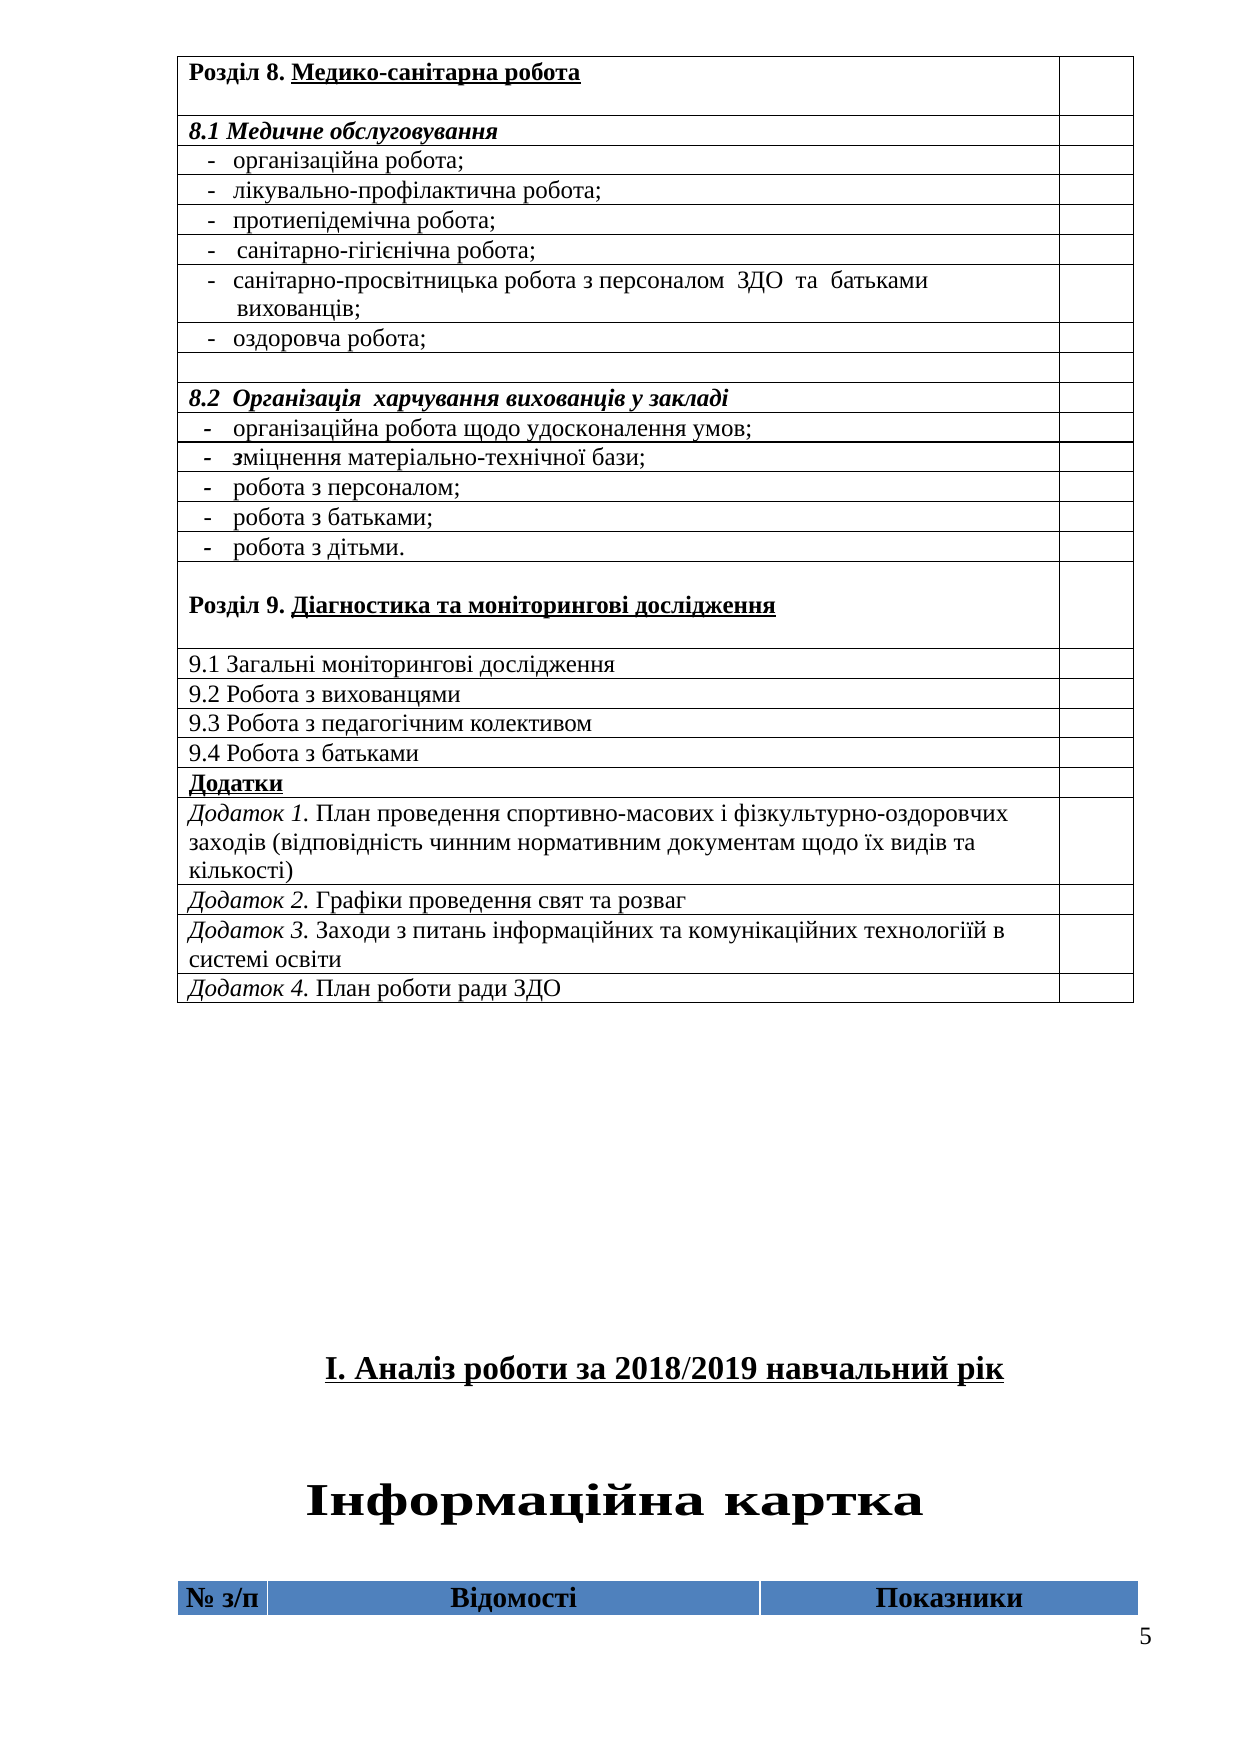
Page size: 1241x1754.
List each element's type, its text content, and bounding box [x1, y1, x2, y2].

table_cell [1060, 413, 1133, 441]
table_cell 8.1 Медичне обслуговування [178, 116, 1059, 144]
table_cell [1060, 885, 1133, 914]
table_cell протиепідемічна робота; [178, 205, 1059, 234]
table_cell [1060, 57, 1133, 115]
table_cell робота з персоналом; [178, 472, 1059, 501]
table_cell робота з дітьми. [178, 532, 1059, 561]
table_cell [1060, 768, 1133, 797]
table_cell [1060, 383, 1133, 412]
table_cell [1060, 353, 1133, 382]
table_cell Розділ 9. Діагностика та моніторингові дослідження [178, 562, 1059, 648]
table_cell організаційна робота; [178, 146, 1059, 174]
table_header Показники [761, 1581, 1138, 1615]
table_cell організаційна робота щодо удосконалення умов; [178, 413, 1059, 441]
table_cell робота з батьками; [178, 502, 1059, 531]
table_cell [1060, 472, 1133, 501]
table_cell санітарно-гігієнічна робота; [178, 235, 1059, 264]
table_cell [1060, 915, 1133, 972]
table_cell лікувально-профілактична робота; [178, 175, 1059, 204]
table_cell Додаток 2. Графіки проведення свят та розваг [178, 885, 1059, 914]
table_cell 9.2 Робота з вихованцями [178, 679, 1059, 707]
table_cell 9.1 Загальні моніторингові дослідження [178, 649, 1059, 678]
table_cell [1060, 502, 1133, 531]
text І. Аналіз роботи за 2018/2019 навчальний рік [177, 1348, 1152, 1387]
table_cell [1060, 116, 1133, 144]
table_cell [1060, 649, 1133, 678]
table_cell [1060, 562, 1133, 648]
table_cell [1060, 205, 1133, 234]
table_cell [1060, 798, 1133, 884]
table_cell 9.3 Робота з педагогічним колективом [178, 709, 1059, 737]
table_cell зміцнення матеріально-технічної бази; [178, 443, 1059, 471]
table_cell 8.2 Організація харчування вихованців у закладі [178, 383, 1059, 412]
table_cell [1060, 738, 1133, 767]
table_cell оздоровча робота; [178, 323, 1059, 352]
table_cell 9.4 Робота з батьками [178, 738, 1059, 767]
table_cell Додаток 1. План проведення спортивно-масових і фізкультурно-оздоровчих заходів (відповідність чинним нормативним документам щодо їх видів та кількості) [178, 798, 1059, 884]
table_cell [1060, 532, 1133, 561]
table_cell [1060, 323, 1133, 352]
table_cell Додаток 4. План роботи ради ЗДО [178, 974, 1059, 1002]
table_cell санітарно-просвітницька робота з персоналом ЗДО та батьками вихованців; [178, 265, 1059, 322]
table_cell [1060, 235, 1133, 264]
table_cell [1060, 679, 1133, 707]
table_cell [1060, 709, 1133, 737]
table_cell [1060, 175, 1133, 204]
table_header № з/п [178, 1581, 267, 1615]
table_cell [1060, 974, 1133, 1002]
table_header Відомості [268, 1581, 759, 1615]
table_cell [1060, 146, 1133, 174]
table_cell Додатки [178, 768, 1059, 797]
table_cell [1060, 443, 1133, 471]
table_cell Додаток 3. Заходи з питань інформаційних та комунікаційних технологіїй в системі освіти [178, 915, 1059, 972]
table_cell [1060, 265, 1133, 322]
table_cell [178, 57, 1059, 115]
table_cell [178, 353, 1059, 382]
